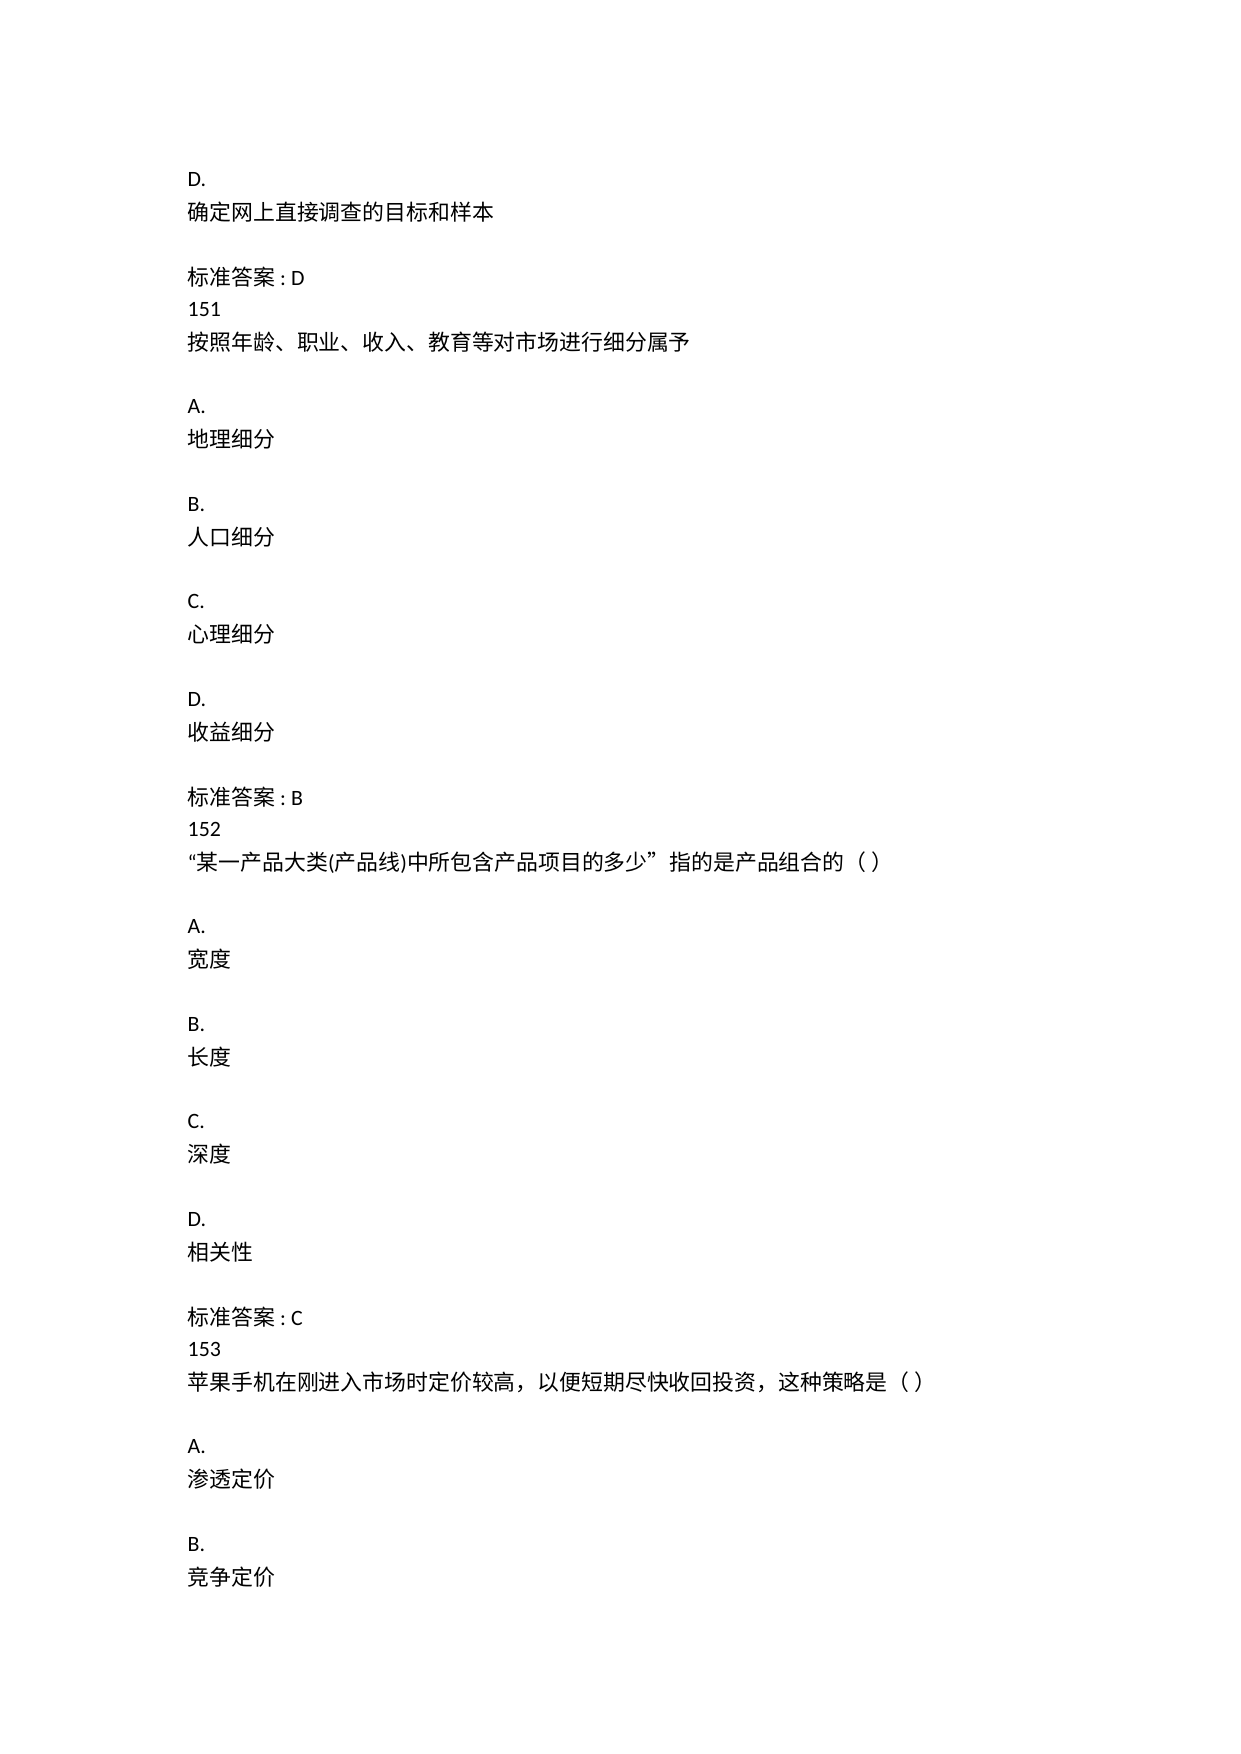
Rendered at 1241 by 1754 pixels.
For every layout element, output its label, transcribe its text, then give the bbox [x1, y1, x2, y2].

text 标准答案 : D [187, 259, 1053, 292]
text A. [187, 389, 1053, 422]
text 收益细分 [187, 714, 1053, 747]
text D. [187, 1202, 1053, 1234]
text “某一产品大类(产品线)中所包含产品项目的多少”指的是产品组合的（ ） [187, 844, 1053, 877]
text 确定网上直接调查的目标和样本 [187, 194, 1053, 227]
text C. [187, 1104, 1053, 1137]
text 152 [187, 812, 1053, 844]
text A. [187, 1429, 1053, 1462]
text 标准答案 : B [187, 779, 1053, 812]
text 苹果手机在刚进入市场时定价较高，以便短期尽快收回投资，这种策略是（ ） [187, 1364, 1053, 1397]
text 深度 [187, 1137, 1053, 1169]
text 渗透定价 [187, 1462, 1053, 1494]
text D. [187, 162, 1053, 194]
text 宽度 [187, 942, 1053, 974]
text 人口细分 [187, 519, 1053, 552]
text A. [187, 909, 1053, 942]
text 竞争定价 [187, 1559, 1053, 1592]
text 按照年龄、职业、收入、教育等对市场进行细分属予 [187, 324, 1053, 357]
text 151 [187, 292, 1053, 324]
text 标准答案 : C [187, 1299, 1053, 1332]
text 相关性 [187, 1234, 1053, 1267]
text B. [187, 1007, 1053, 1039]
text B. [187, 487, 1053, 519]
text 地理细分 [187, 422, 1053, 454]
text 153 [187, 1332, 1053, 1364]
text B. [187, 1527, 1053, 1559]
text D. [187, 682, 1053, 714]
text 长度 [187, 1039, 1053, 1072]
text 心理细分 [187, 617, 1053, 649]
text C. [187, 584, 1053, 617]
